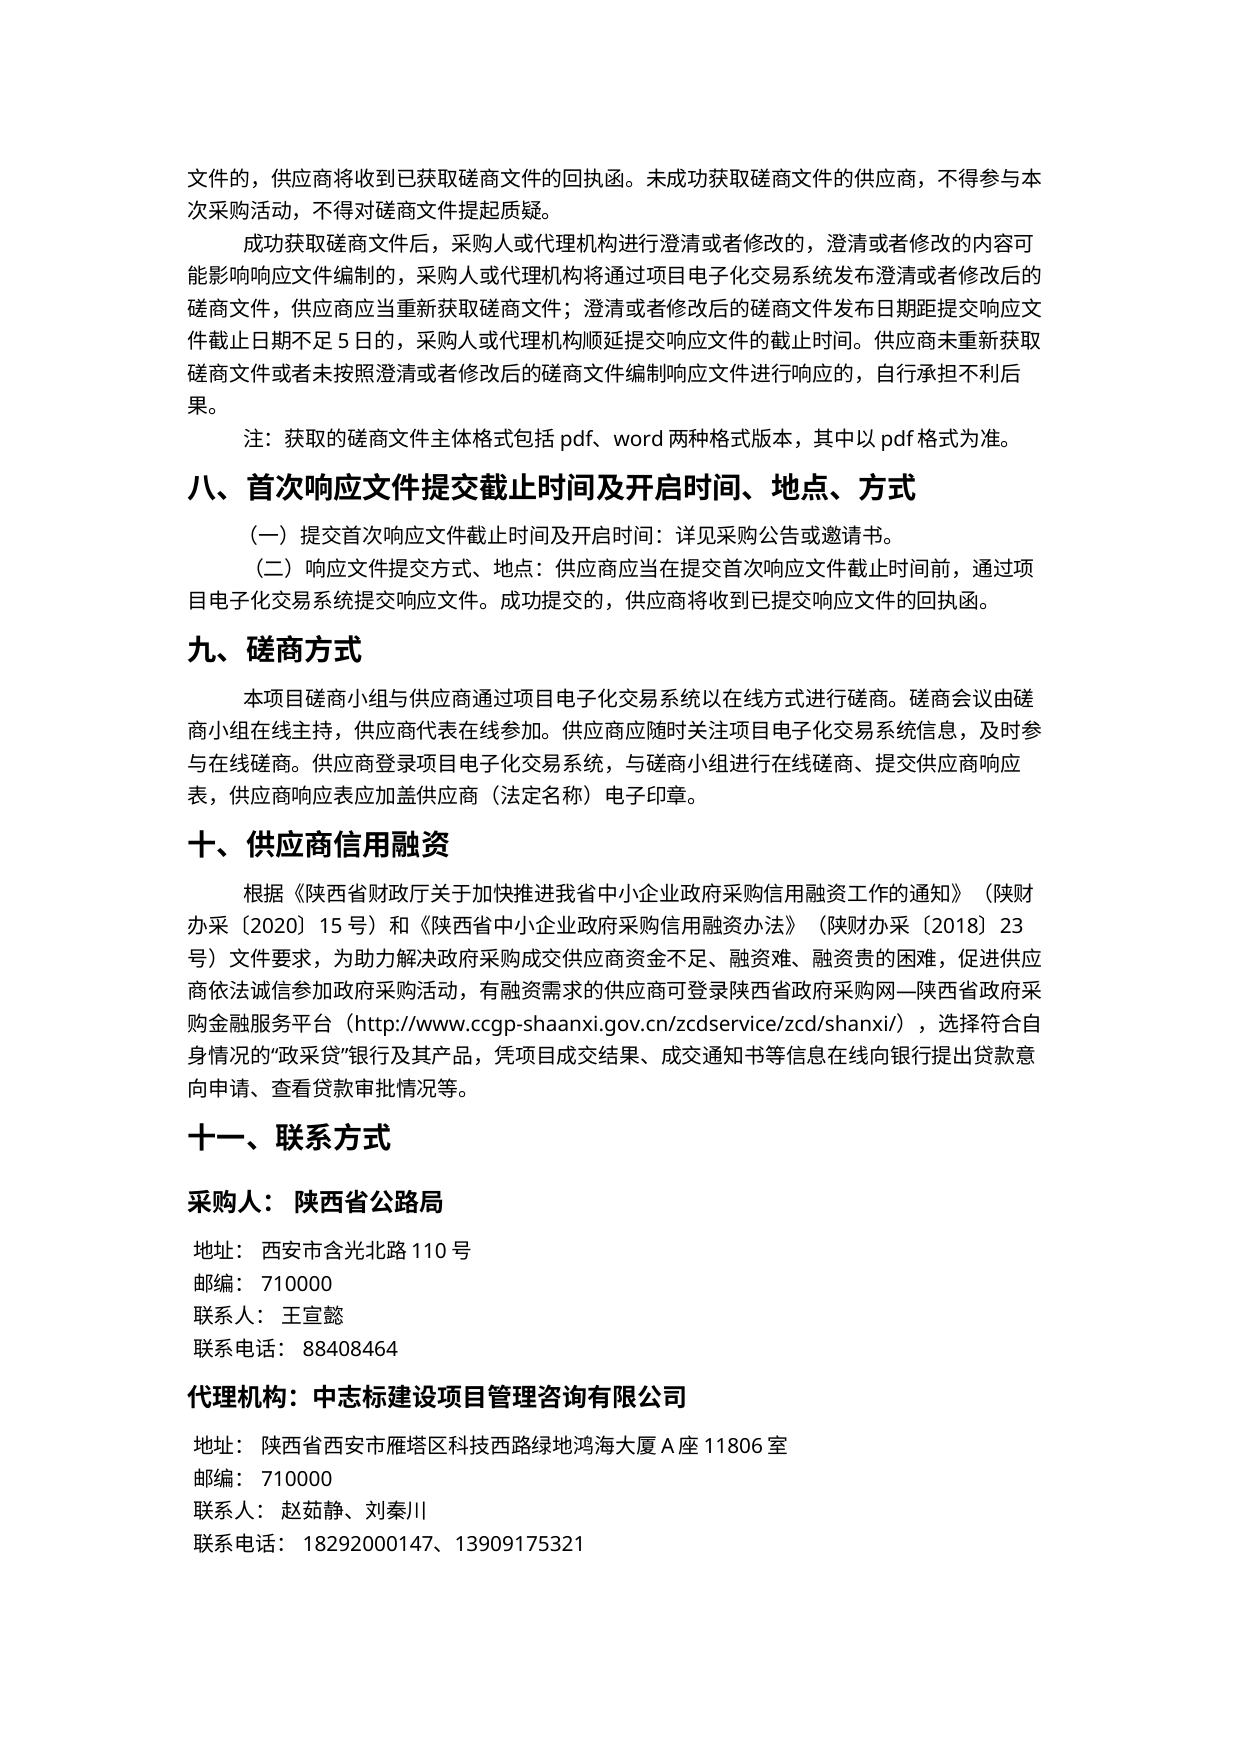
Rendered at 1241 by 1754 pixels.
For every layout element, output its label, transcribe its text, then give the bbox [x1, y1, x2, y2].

text 十、供应商信用融资 [187, 812, 1053, 877]
text （一）提交首次响应文件截止时间及开启时间：详见采购公告或邀请书。 [187, 519, 1053, 552]
text 根据《陕西省财政厅关于加快推进我省中小企业政府采购信用融资工作的通知》（陕财办采〔2020〕15 号）和《陕西省中小企业政府采购信用融资办法》（陕财办采〔2018〕23 号）文件要求，为助力解决政府采购成交供应商资金不足、融资难、融资贵的困难，促进供应商依法诚信参加政府采购活动，有融资需求的供应商可登录陕西省政府采购网—陕西省政府采购金融服务平台（http://www.ccgp-shaanxi.gov.cn/zcdservice/zcd/shanxi/），选择符合自身情况的“政采贷”银行及其产品，凭项目成交结果、成交通知书等信息在线向银行提出贷款意向申请、查看贷款审批情况等。 [187, 877, 1053, 1104]
text 联系电话： 88408464 [187, 1332, 1053, 1364]
text 采购人： 陕西省公路局 [187, 1169, 1053, 1234]
text 代理机构：中志标建设项目管理咨询有限公司 [187, 1364, 1053, 1429]
text 联系人： 王宣懿 [187, 1299, 1053, 1332]
text 地址： 陕西省西安市雁塔区科技西路绿地鸿海大厦A座11806室 [187, 1429, 1053, 1462]
text 成功获取磋商文件后，采购人或代理机构进行澄清或者修改的，澄清或者修改的内容可能影响响应文件编制的，采购人或代理机构将通过项目电子化交易系统发布澄清或者修改后的磋商文件，供应商应当重新获取磋商文件；澄清或者修改后的磋商文件发布日期距提交响应文件截止日期不足5日的，采购人或代理机构顺延提交响应文件的截止时间。供应商未重新获取磋商文件或者未按照澄清或者修改后的磋商文件编制响应文件进行响应的，自行承担不利后果。 [187, 227, 1053, 422]
text 联系电话： 18292000147、13909175321 [187, 1527, 1053, 1559]
text 八、首次响应文件提交截止时间及开启时间、地点、方式 [187, 454, 1053, 519]
text 邮编： 710000 [187, 1267, 1053, 1299]
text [187, 162, 1053, 227]
text 邮编： 710000 [187, 1462, 1053, 1494]
text （二）响应文件提交方式、地点：供应商应当在提交首次响应文件截止时间前，通过项目电子化交易系统提交响应文件。成功提交的，供应商将收到已提交响应文件的回执函。 [187, 552, 1053, 617]
text 地址： 西安市含光北路110号 [187, 1234, 1053, 1267]
text 十一、联系方式 [187, 1104, 1053, 1169]
text 联系人： 赵茹静、刘秦川 [187, 1494, 1053, 1527]
text 九、磋商方式 [187, 617, 1053, 682]
text 注：获取的磋商文件主体格式包括pdf、word两种格式版本，其中以pdf格式为准。 [187, 422, 1053, 454]
text 本项目磋商小组与供应商通过项目电子化交易系统以在线方式进行磋商。磋商会议由磋商小组在线主持，供应商代表在线参加。供应商应随时关注项目电子化交易系统信息，及时参与在线磋商。供应商登录项目电子化交易系统，与磋商小组进行在线磋商、提交供应商响应表，供应商响应表应加盖供应商（法定名称）电子印章。 [187, 682, 1053, 812]
